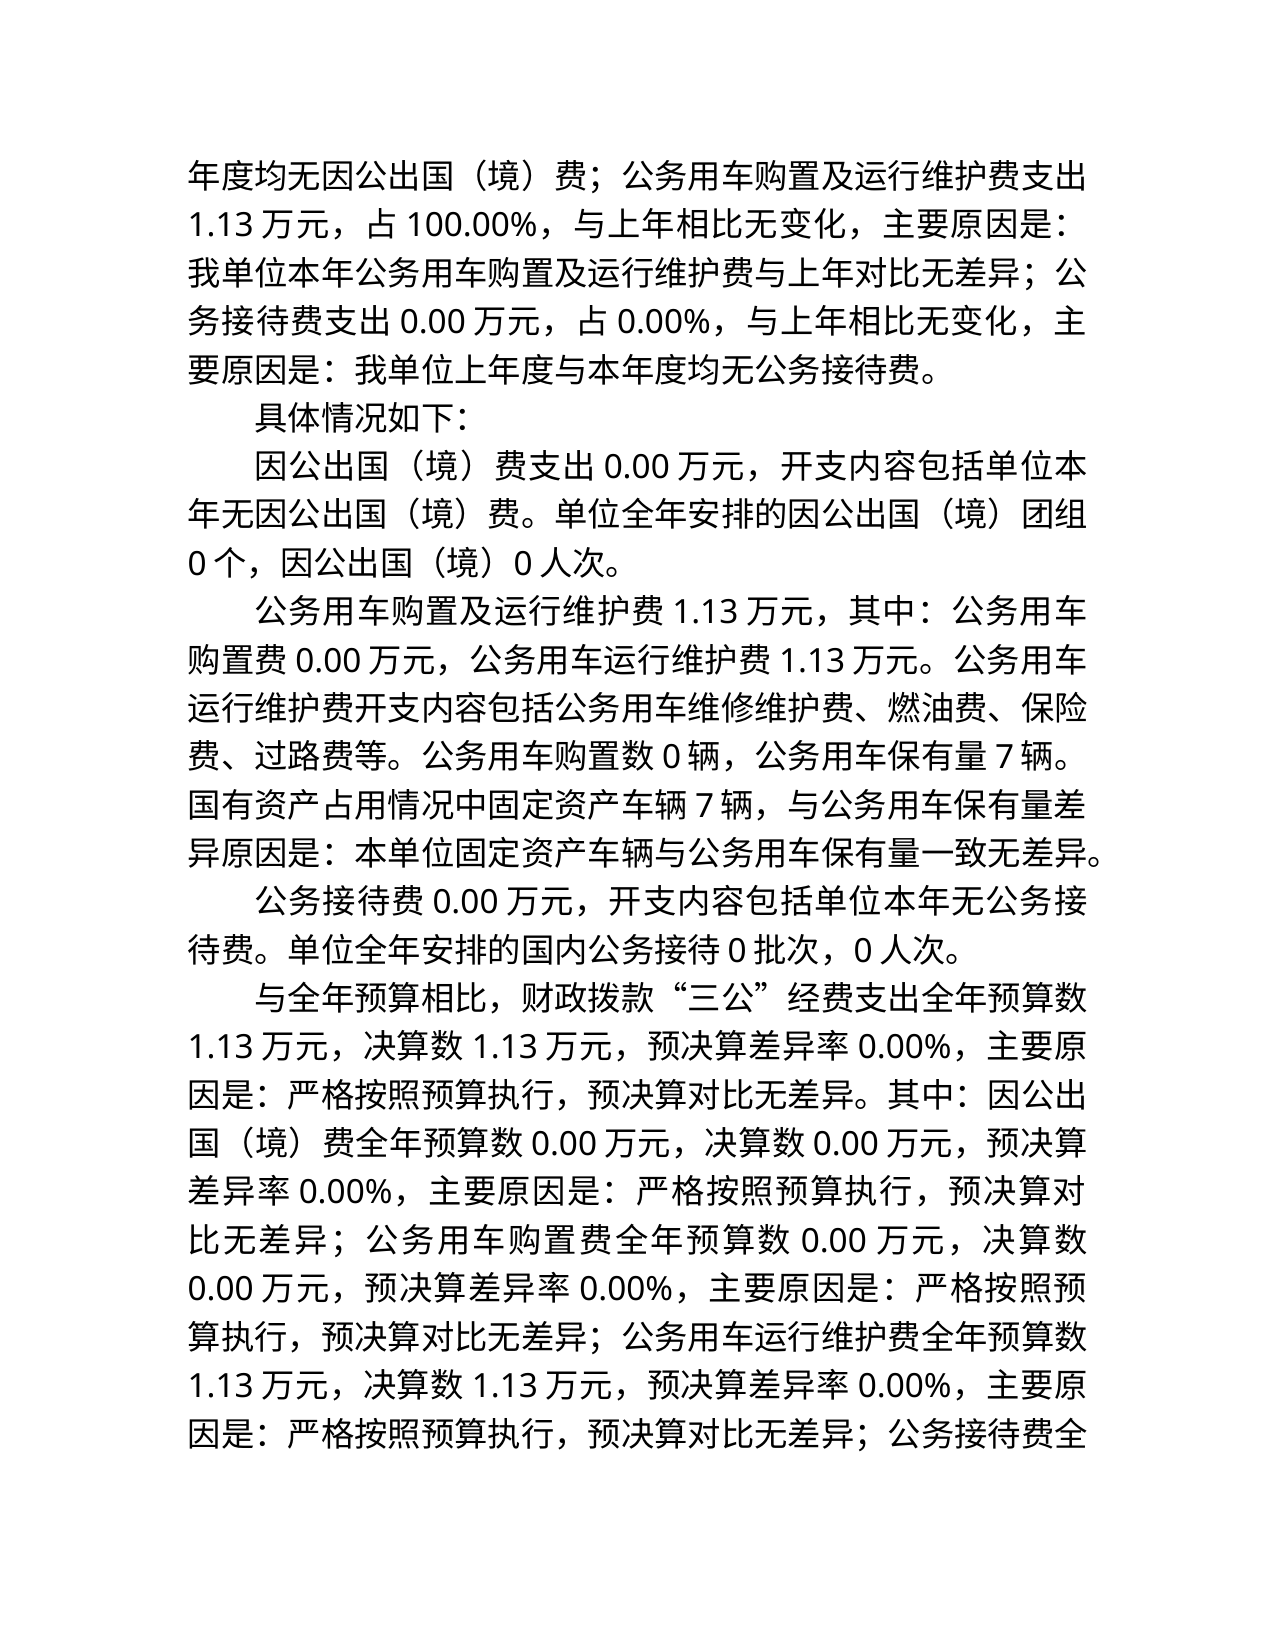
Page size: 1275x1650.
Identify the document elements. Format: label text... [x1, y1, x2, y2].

text 因公出国（境）费支出0.00万元，开支内容包括单位本年无因公出国（境）费。单位全年安排的因公出国（境）团组0个，因公出国（境）0人次。 [187, 440, 1087, 585]
text 公务用车购置及运行维护费1.13万元，其中：公务用车购置费0.00万元，公务用车运行维护费1.13万元。公务用车运行维护费开支内容包括公务用车维修维护费、燃油费、保险费、过路费等。公务用车购置数0辆，公务用车保有量7辆。国有资产占用情况中固定资产车辆7辆，与公务用车保有量差异原因是：本单位固定资产车辆与公务用车保有量一致无差异。 [187, 585, 1087, 875]
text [187, 150, 1087, 392]
text 具体情况如下： [187, 392, 1087, 440]
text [187, 972, 1087, 1456]
text 公务接待费0.00万元，开支内容包括单位本年无公务接待费。单位全年安排的国内公务接待0批次，0人次。 [187, 875, 1087, 972]
